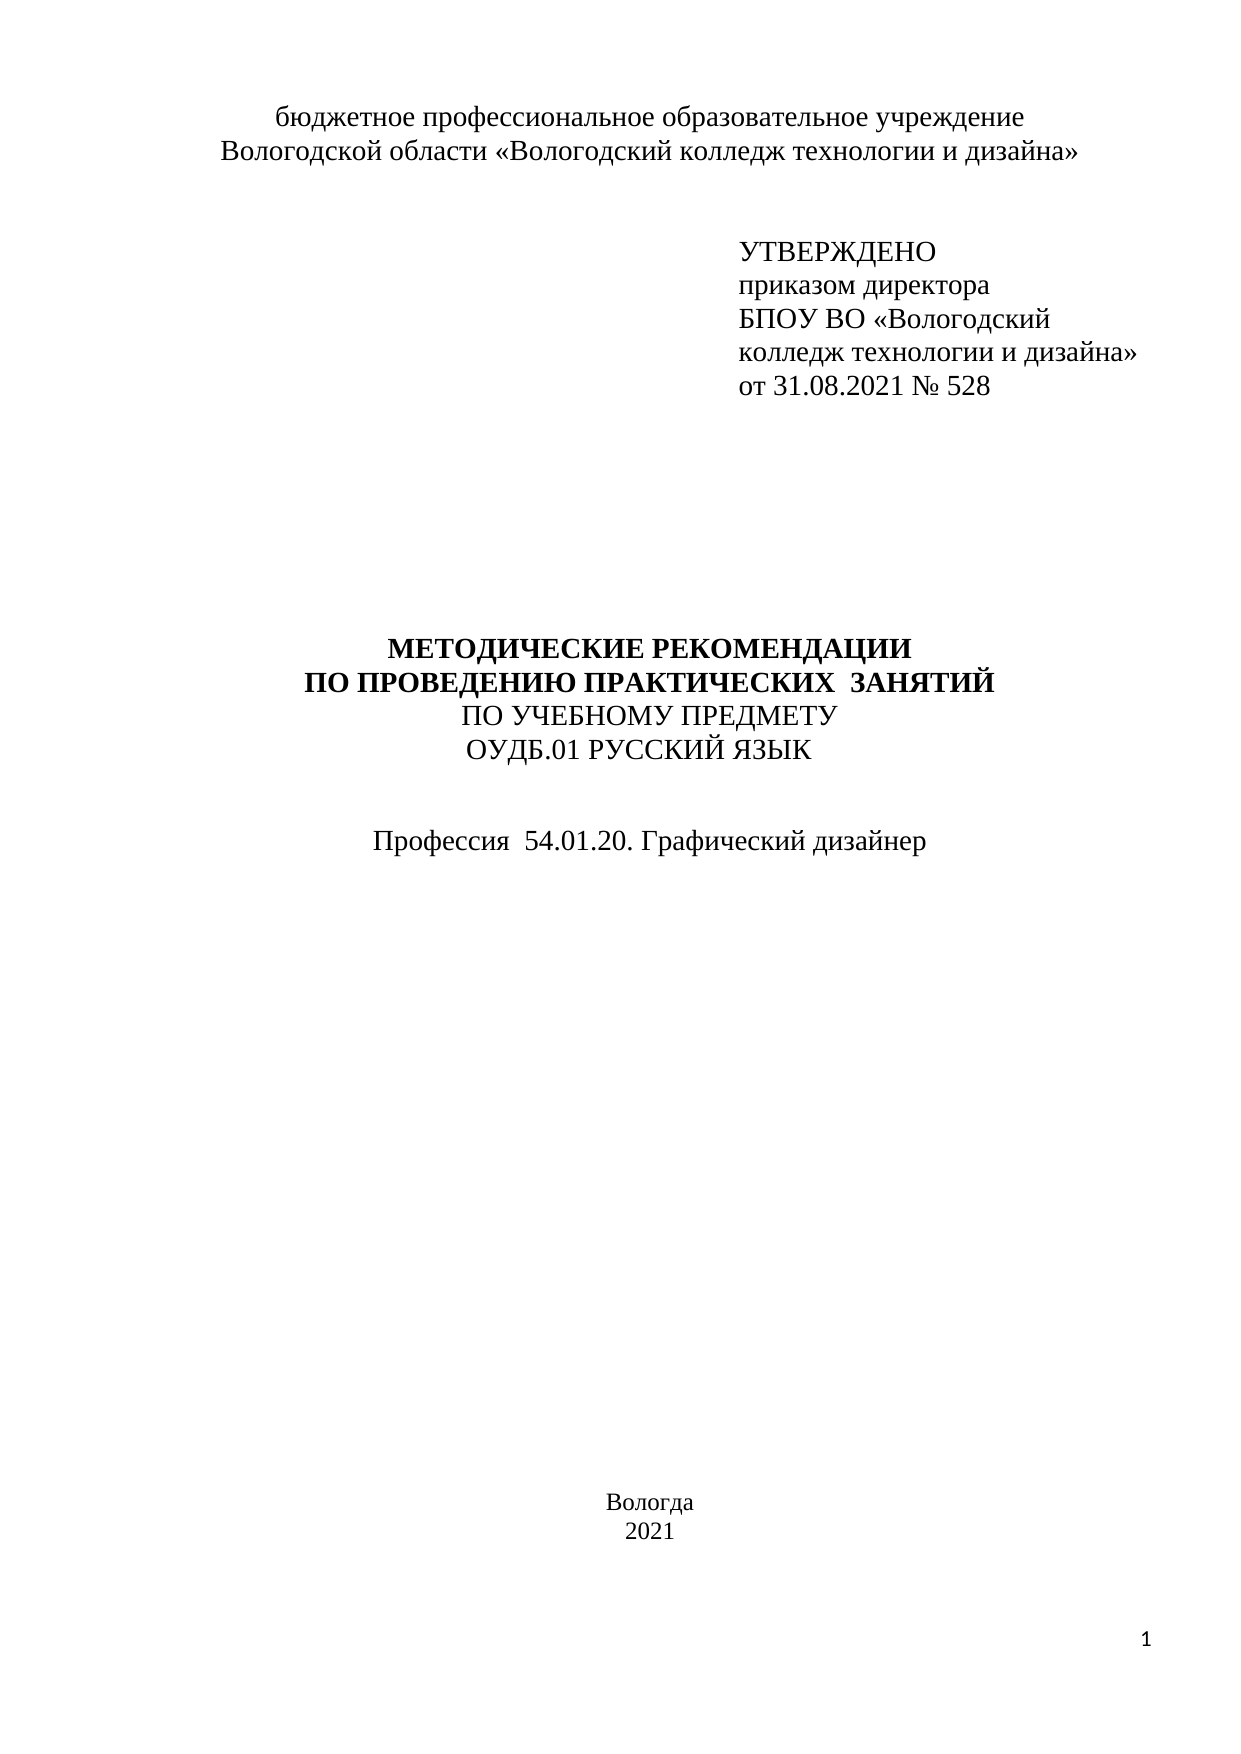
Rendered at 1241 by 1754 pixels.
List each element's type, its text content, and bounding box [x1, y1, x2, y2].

text БПОУ ВО «Вологодский колледж технологии и дизайна» [738, 301, 1152, 368]
text Вологодской области «Вологодский колледж технологии и дизайна» [148, 133, 1152, 167]
text Вологда [148, 1487, 1152, 1516]
text УТВЕРЖДЕНО [738, 234, 1152, 267]
text Профессия 54.01.20. Графический дизайнер [148, 823, 1152, 857]
text от 31.08.2021 № 528 [738, 368, 1152, 401]
text бюджетное профессиональное образовательное учреждение [148, 99, 1152, 133]
text ПО ПРОВЕДЕНИЮ ПРАКТИЧЕСКИХ ЗАНЯТИЙ [148, 665, 1152, 698]
text приказом директора [738, 267, 1152, 301]
text МЕТОДИЧЕСКИЕ РЕКОМЕНДАЦИИ [148, 631, 1152, 665]
text ОУДБ.01 РУССКИЙ ЯЗЫК [148, 732, 1152, 766]
text 2021 [148, 1516, 1152, 1545]
text ПО УЧЕБНОМУ ПРЕДМЕТУ [148, 698, 1152, 732]
